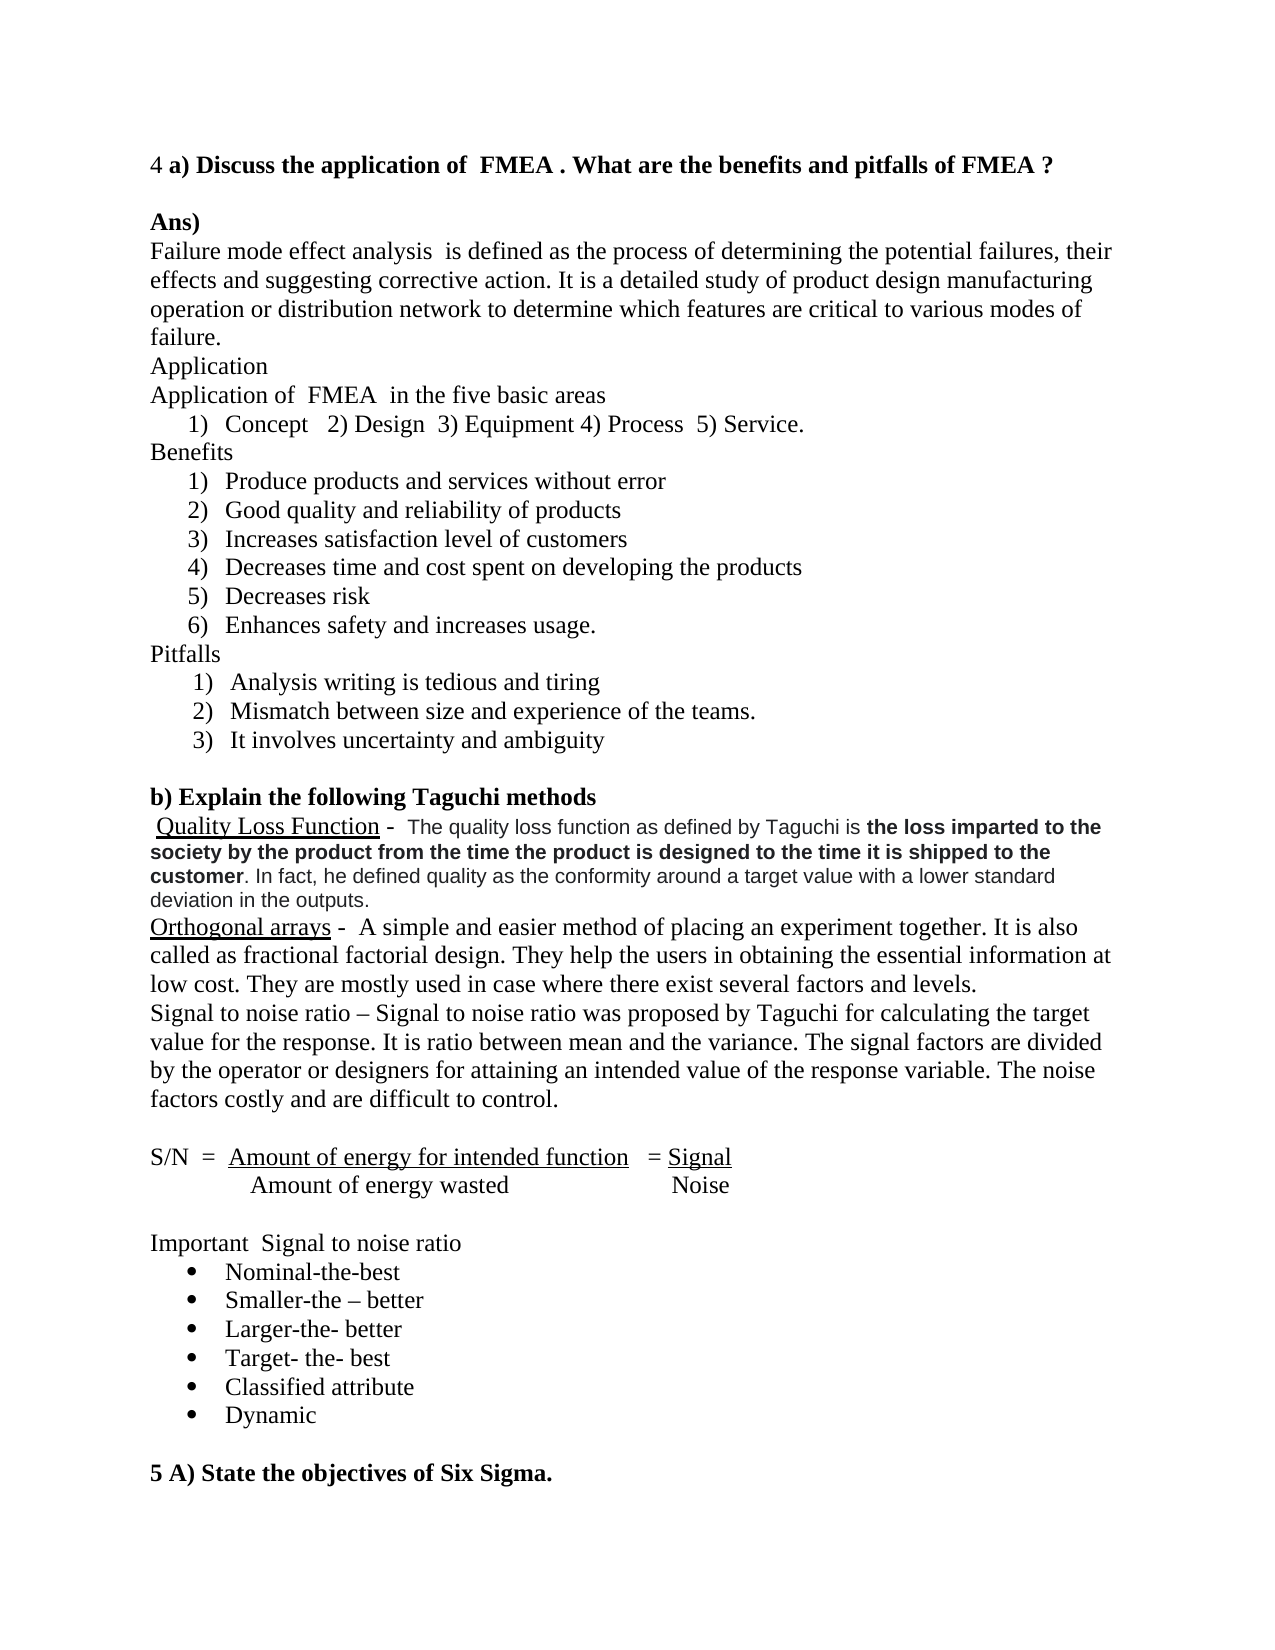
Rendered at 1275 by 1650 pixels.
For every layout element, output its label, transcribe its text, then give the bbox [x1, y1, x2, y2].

text Failure mode effect analysis is defined as the process of determining the potential failures, their effects and suggesting corrective action. It is a detailed study of product design manufacturing operation or distribution network to determine which features are critical to various modes of failure. [150, 236, 1125, 351]
list Decreases risk [187, 581, 1125, 610]
list Nominal-the-best [187, 1257, 1125, 1286]
text Quality Loss Function - The quality loss function as defined by Taguchi is the loss imparted to the society by the product from the time the product is designed to the time it is shipped to the customer. In fact, he defined quality as the conformity around a target value with a lower standard deviation in the outputs. [150, 811, 1125, 912]
list Classified attribute [187, 1372, 1125, 1401]
text Orthogonal arrays - A simple and easier method of placing an experiment together. It is also called as fractional factorial design. They help the users in obtaining the essential information at low cost. They are mostly used in case where there exist several factors and levels. [150, 912, 1125, 998]
list Larger-the- better [187, 1314, 1125, 1343]
list Good quality and reliability of products [187, 495, 1125, 524]
text Pitfalls [150, 639, 1125, 667]
text Amount of energy wasted Noise [150, 1171, 1125, 1199]
list Concept 2) Design 3) Equipment 4) Process 5) Service. [187, 409, 1125, 437]
list Analysis writing is tedious and tiring [192, 667, 1125, 696]
list Decreases time and cost spent on developing the products [187, 552, 1125, 581]
list Target- the- best [187, 1343, 1125, 1372]
text Application [150, 351, 1125, 380]
text Important Signal to noise ratio [150, 1228, 1125, 1257]
text 5 A) State the objectives of Six Sigma. [150, 1458, 1125, 1487]
text 4 a) Discuss the application of FMEA . What are the benefits and pitfalls of FMEA ? [150, 150, 1125, 179]
list Smaller-the – better [187, 1286, 1125, 1314]
list It involves uncertainty and ambiguity [192, 725, 1125, 754]
text Benefits [150, 437, 1125, 466]
list Dynamic [187, 1401, 1125, 1429]
list Enhances safety and increases usage. [187, 610, 1125, 639]
list Increases satisfaction level of customers [187, 524, 1125, 552]
text Signal to noise ratio – Signal to noise ratio was proposed by Taguchi for calculating the target value for the response. It is ratio between mean and the variance. The signal factors are divided by the operator or designers for attaining an intended value of the response variable. The noise factors costly and are difficult to control. [150, 998, 1125, 1113]
text b) Explain the following Taguchi methods [150, 782, 1125, 811]
text Application of FMEA in the five basic areas [150, 380, 1125, 409]
text Ans) [150, 207, 1125, 236]
text S/N = Amount of energy for intended function = Signal [150, 1142, 1125, 1171]
list Produce products and services without error [187, 466, 1125, 495]
list Mismatch between size and experience of the teams. [192, 696, 1125, 725]
